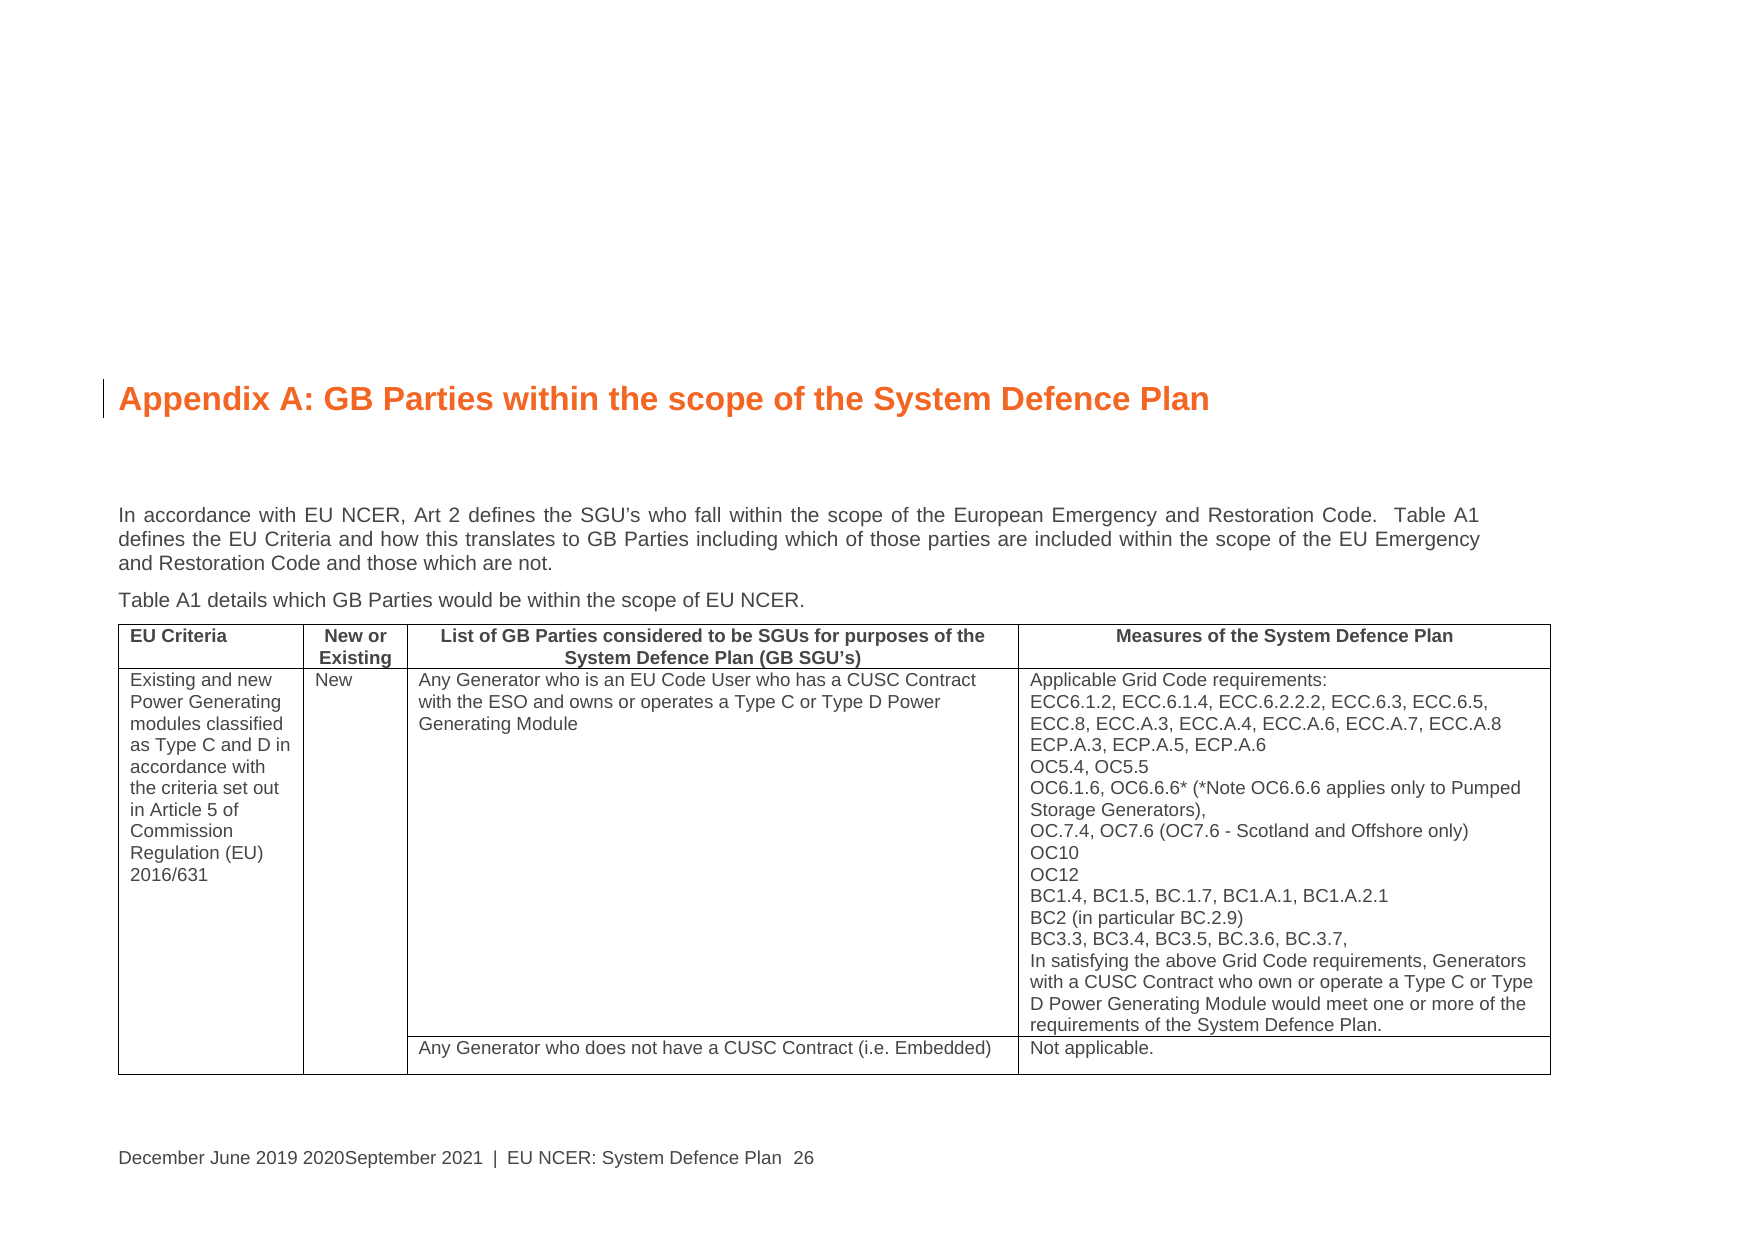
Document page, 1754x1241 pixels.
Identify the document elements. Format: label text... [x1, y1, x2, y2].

table_header EU Criteria [119, 625, 303, 668]
text Table A1 details which GB Parties would be within the scope of EU NCER. [118, 588, 1482, 612]
table_header List of GB Parties considered to be SGUs for purposes of the System Defence Plan (GB SGU’s) [408, 625, 1018, 668]
title Appendix A: GB Parties within the scope of the System Defence Plan [118, 379, 1482, 418]
text In accordance with EU NCER, Art 2 defines the SGU’s who fall within the scope of the European Emergency and Restoration Code. Table A1 defines the EU Criteria and how this translates to GB Parties including which of those parties are included within the scope of the EU Emergency and Restoration Code and those which are not. [118, 503, 1482, 575]
table_cell Any Generator who does not have a CUSC Contract (i.e. Embedded) and owns or operates a Power Station comprising one or more Type C or Type D Power Generating Modules. [408, 1037, 1018, 1074]
table_cell Existing and new Power Generating modules classified as Type C and D in accordance with the criteria set out in Article 5 of Commission Regulation (EU) 2016/631 [119, 669, 303, 1074]
table_cell Any Generator who is an EU Code User who has a CUSC Contract with the ESO and owns or operates a Type C or Type D Power Generating Module [408, 669, 1018, 1036]
table_cell Applicable Grid Code requirements: ECC6.1.2, ECC.6.1.4, ECC.6.2.2.2, ECC.6.3, ECC.6.5, ECC.8, ECC.A.3, ECC.A.4, ECC.A.6, ECC.A.7, ECC.A.8 ECP.A.3, ECP.A.5, ECP.A.6 OC5.4, OC5.5 OC6.1.6, OC6.6.6* (*Note OC6.6.6 applies only to Pumped Storage Generators), OC.7.4, OC7.6 (OC7.6 - Scotland and Offshore only) OC10 OC12 BC1.4, BC1.5, BC.1.7, BC1.A.1, BC1.A.2.1 BC2 (in particular BC.2.9) BC3.3, BC3.4, BC3.5, BC.3.6, BC.3.7, In satisfying the above Grid Code requirements, Generators with a CUSC Contract who own or operate a Type C or Type D Power Generating Module would meet one or more of the requirements of the System Defence Plan. [1019, 669, 1550, 1036]
table_header Measures of the System Defence Plan [1019, 625, 1550, 668]
table_cell New [304, 669, 407, 1074]
table_header New or Existing [304, 625, 407, 668]
